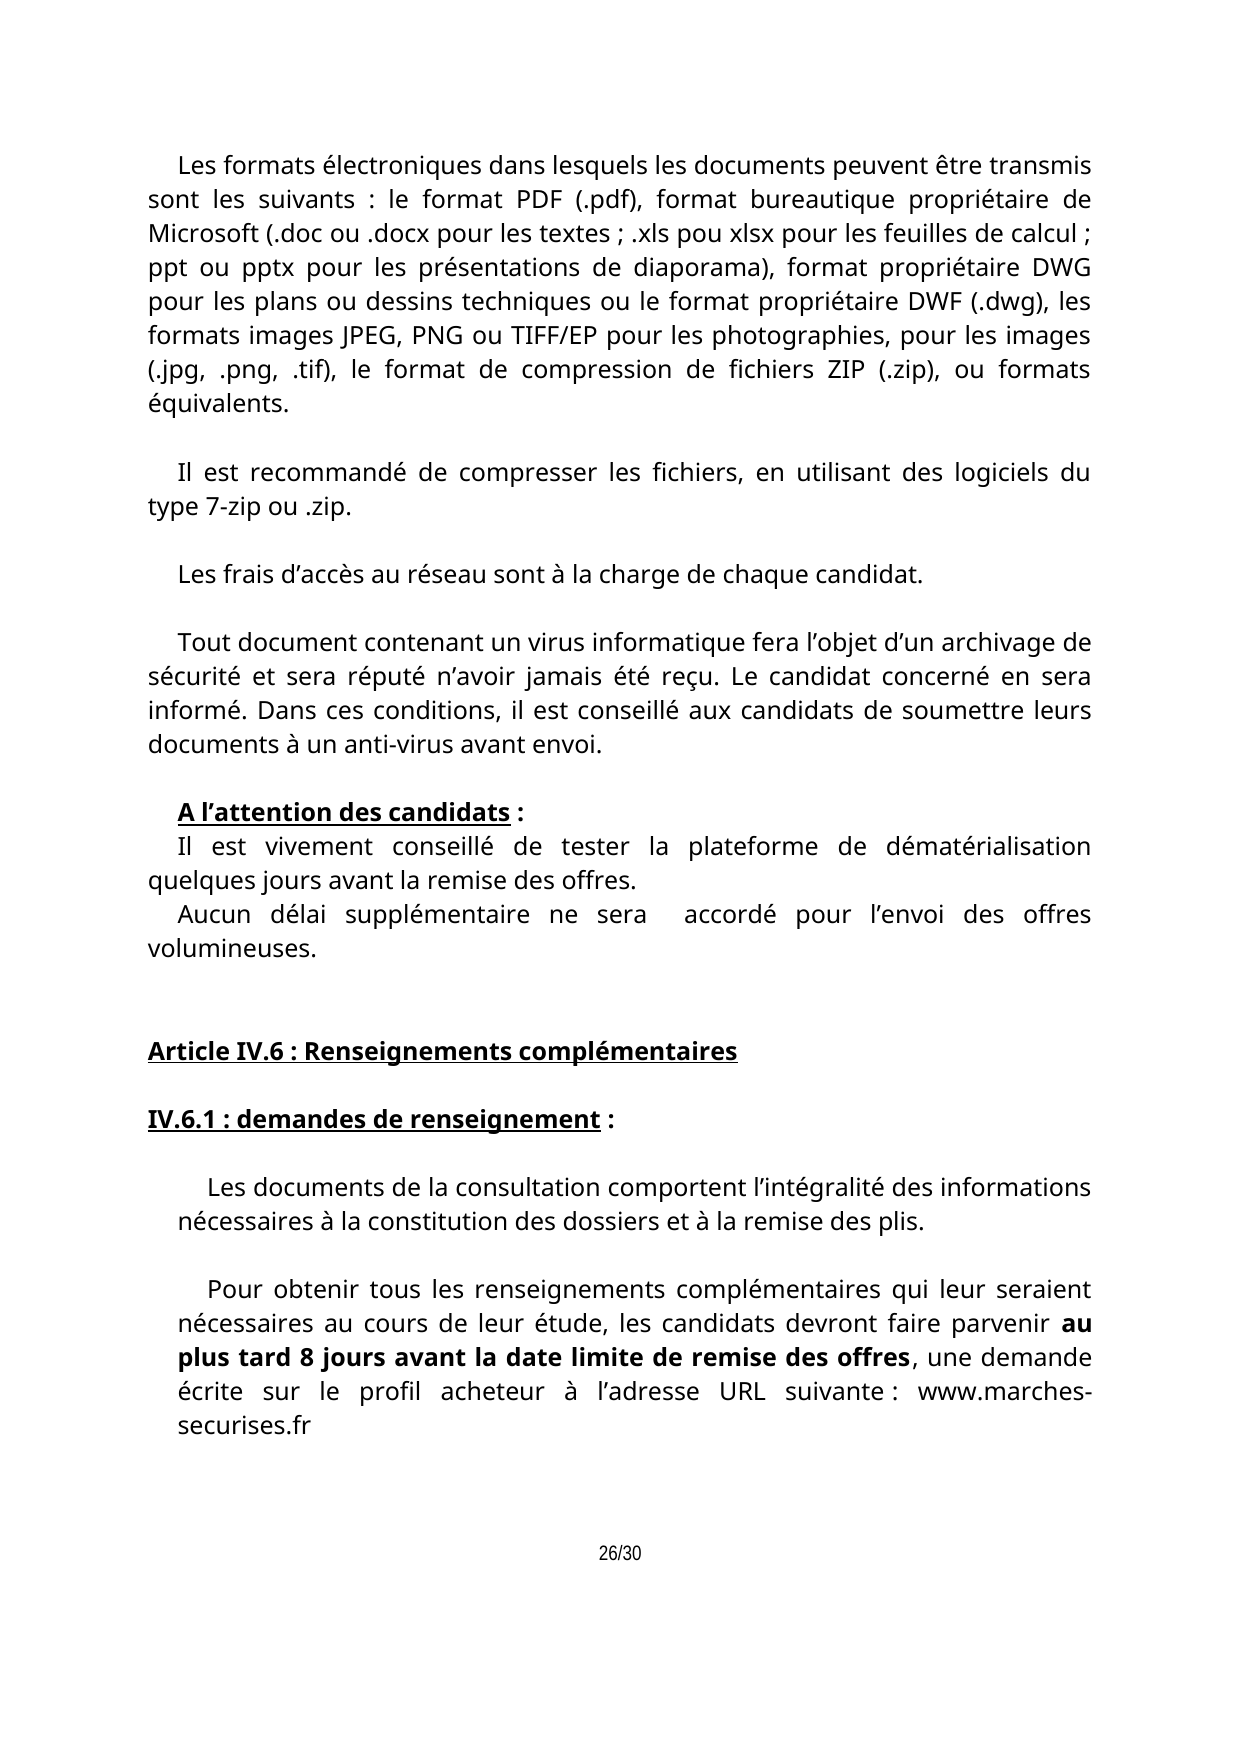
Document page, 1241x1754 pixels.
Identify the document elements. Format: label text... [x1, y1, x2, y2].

text Tout document contenant un virus informatique fera l’objet d’un archivage de sécurité et sera réputé n’avoir jamais été reçu. Le candidat concerné en sera informé. Dans ces conditions, il est conseillé aux candidats de soumettre leurs documents à un anti-virus avant envoi. [148, 624, 1093, 761]
text Pour obtenir tous les renseignements complémentaires qui leur seraient nécessaires au cours de leur étude, les candidats devront faire parvenir au plus tard 8 jours avant la date limite de remise des offres, une demande écrite sur le profil acheteur à l’adresse URL suivante : www.marches-securises.fr [177, 1272, 1093, 1442]
text A l’attention des candidats : [148, 795, 1093, 829]
text Les documents de la consultation comportent l’intégralité des informations nécessaires à la constitution des dossiers et à la remise des plis. [177, 1169, 1093, 1238]
text Aucun délai supplémentaire ne sera accordé pour l’envoi des offres volumineuses. [148, 897, 1093, 965]
text Les formats électroniques dans lesquels les documents peuvent être transmis sont les suivants : le format PDF (.pdf), format bureautique propriétaire de Microsoft (.doc ou .docx pour les textes ; .xls pou xlsx pour les feuilles de calcul ; ppt ou pptx pour les présentations de diaporama), format propriétaire DWG pour les plans ou dessins techniques ou le format propriétaire DWF (.dwg), les formats images JPEG, PNG ou TIFF/EP pour les photographies, pour les images (.jpg, .png, .tif), le format de compression de fichiers ZIP (.zip), ou formats équivalents. [148, 148, 1093, 420]
text Il est recommandé de compresser les fichiers, en utilisant des logiciels du type 7-zip ou .zip. [148, 454, 1093, 522]
subtitle Article IV.6 : Renseignements complémentaires [148, 1033, 1093, 1067]
text Il est vivement conseillé de tester la plateforme de dématérialisation quelques jours avant la remise des offres. [148, 829, 1093, 897]
subtitle IV.6.1 : demandes de renseignement : [148, 1101, 1093, 1135]
text Les frais d’accès au réseau sont à la charge de chaque candidat. [148, 556, 1093, 590]
